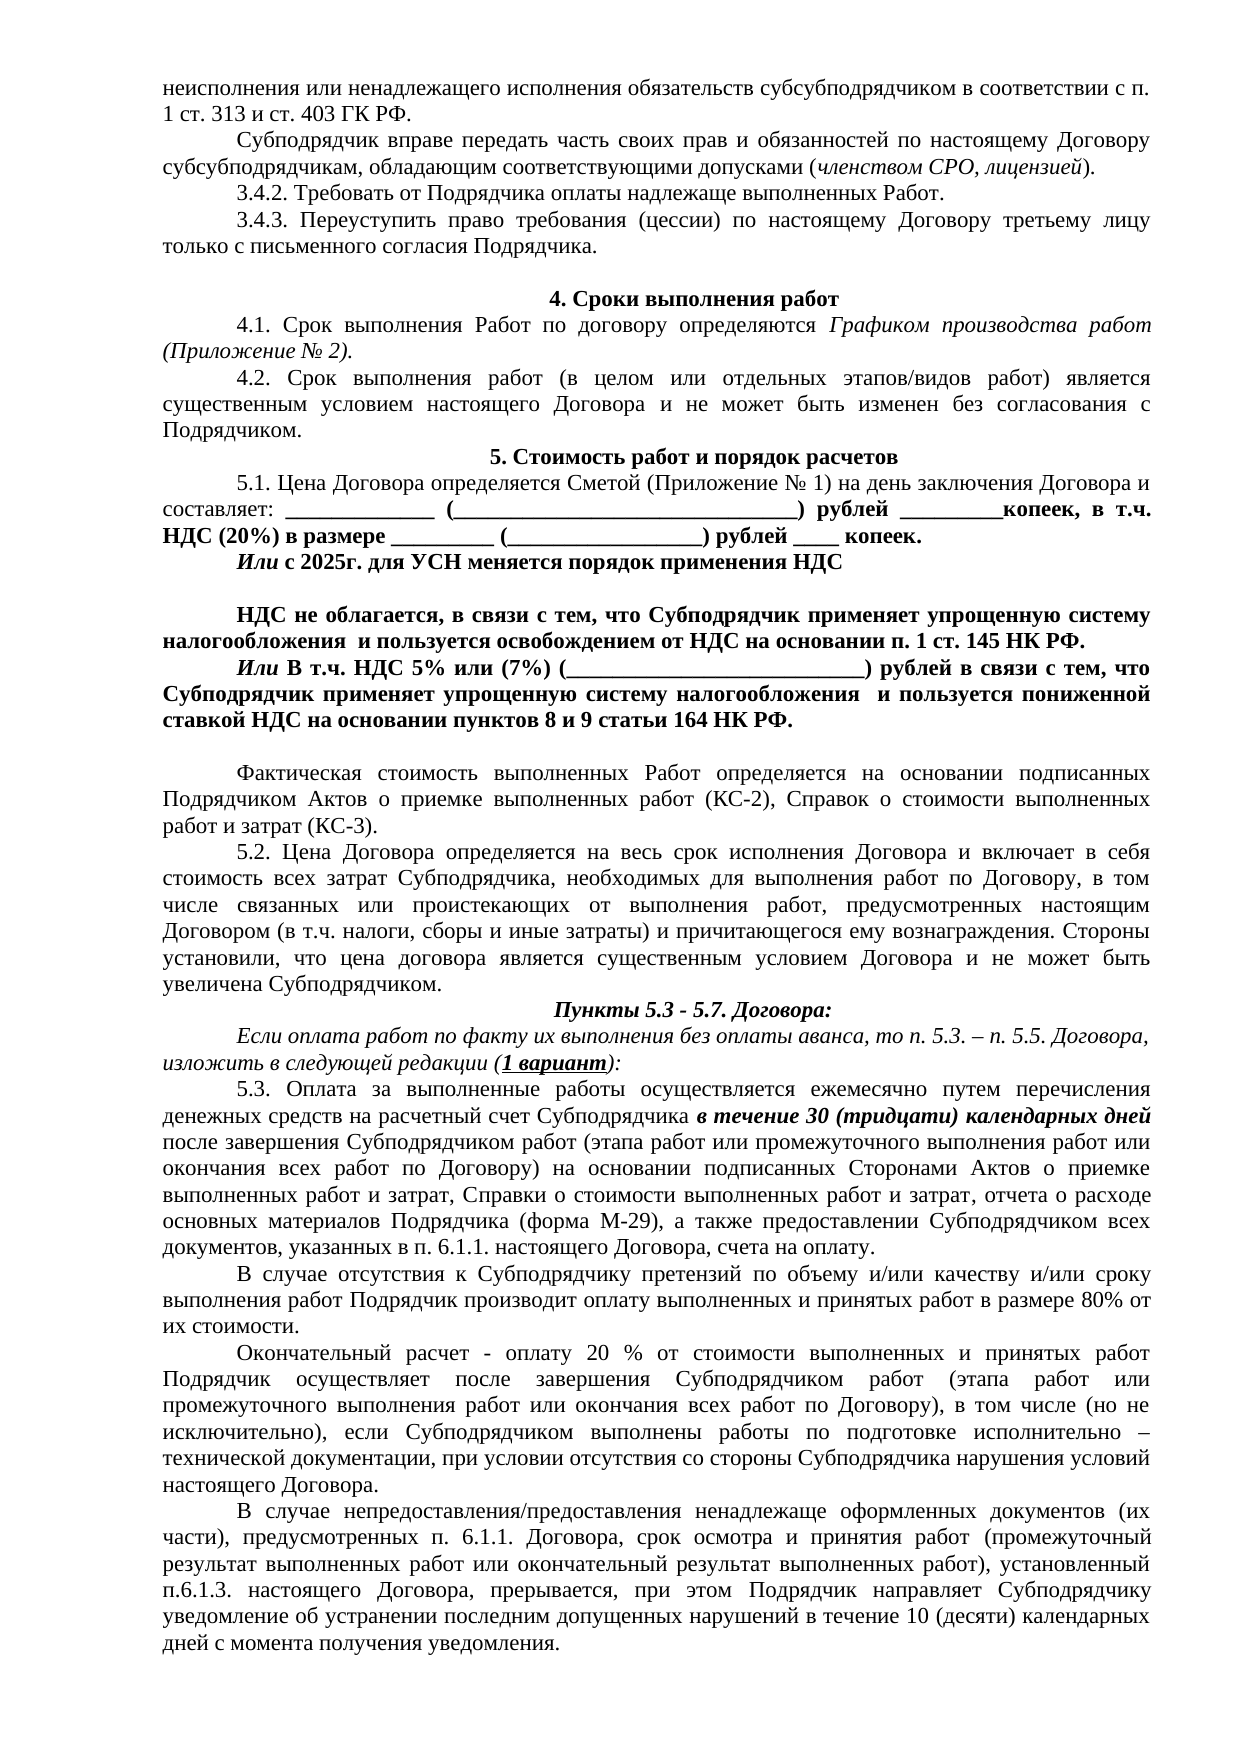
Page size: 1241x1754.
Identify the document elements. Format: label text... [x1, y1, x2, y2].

text НДС не облагается, в связи с тем, что Субподрядчик применяет упрощенную систему налогообложения и пользуется освобождением от НДС на основании п. 1 ст. 145 НК РФ. [162, 601, 1152, 654]
text Или с 2025г. для УСН меняется порядок применения НДС [162, 548, 1152, 574]
text 4.1. Срок выполнения Работ по договору определяются Графиком производства работ (Приложение № 2). [162, 311, 1152, 364]
text Пункты 5.3 - 5.7. Договора: [162, 996, 1152, 1023]
text Или В т.ч. НДС 5% или (7%) (__________________________) рублей в связи с тем, что Субподрядчик применяет упрощенную систему налогообложения и пользуется пониженной ставкой НДС на основании пунктов 8 и 9 статьи 164 НК РФ. [162, 654, 1152, 733]
text Если оплата работ по факту их выполнения без оплаты аванса, то п. 5.3. – п. 5.5. Договора, изложить в следующей редакции (1 вариант): [162, 1023, 1152, 1075]
text В случае отсутствия к Субподрядчику претензий по объему и/или качеству и/или сроку выполнения работ Подрядчик производит оплату выполненных и принятых работ в размере 80% от их стоимости. [162, 1260, 1152, 1339]
text 3.4.3. Переуступить право требования (цессии) по настоящему Договору третьему лицу только с письменного согласия Подрядчика. [162, 206, 1152, 258]
text 4. Сроки выполнения работ [162, 285, 1152, 311]
text В случае непредоставления/предоставления ненадлежаще оформленных документов (их части), предусмотренных п. 6.1.1. Договора, срок осмотра и принятия работ (промежуточный результат выполненных работ или окончательный результат выполненных работ), установленный п.6.1.3. настоящего Договора, прерывается, при этом Подрядчик направляет Субподрядчику уведомление об устранении последним допущенных нарушений в течение 10 (десяти) календарных дней с момента получения уведомления. [162, 1497, 1152, 1655]
text 5.2. Цена Договора определяется на весь срок исполнения Договора и включает в себя стоимость всех затрат Субподрядчика, необходимых для выполнения работ по Договору, в том числе связанных или проистекающих от выполнения работ, предусмотренных настоящим Договором (в т.ч. налоги, сборы и иные затраты) и причитающегося ему вознаграждения. Стороны установили, что цена договора является существенным условием Договора и не может быть увеличена Субподрядчиком. [162, 838, 1152, 996]
text 4.2. Срок выполнения работ (в целом или отдельных этапов/видов работ) является существенным условием настоящего Договора и не может быть изменен без согласования с Подрядчиком. [162, 364, 1152, 443]
text 5. Стоимость работ и порядок расчетов [162, 443, 1152, 469]
text Окончательный расчет - оплату 20 % от стоимости выполненных и принятых работ Подрядчик осуществляет после завершения Субподрядчиком работ (этапа работ или промежуточного выполнения работ или окончания всех работ по Договору), в том числе (но не исключительно), если Субподрядчиком выполнены работы по подготовке исполнительно – технической документации, при условии отсутствия со стороны Субподрядчика нарушения условий настоящего Договора. [162, 1339, 1152, 1497]
text 3.4.2. Требовать от Подрядчика оплаты надлежаще выполненных Работ. [162, 179, 1152, 206]
text Фактическая стоимость выполненных Работ определяется на основании подписанных Подрядчиком Актов о приемке выполненных работ (КС-2), Справок о стоимости выполненных работ и затрат (КС-3). [162, 759, 1152, 838]
text 5.1. Цена Договора определяется Сметой (Приложение № 1) на день заключения Договора и составляет: _____________ (______________________________) рублей _________копеек, в т.ч. НДС (20%) в размере _________ (_________________) рублей ____ копеек. [162, 469, 1152, 548]
text Субподрядчик вправе передать часть своих прав и обязанностей по настоящему Договору субсубподрядчикам, обладающим соответствующими допусками (членством СРО, лицензией). [162, 127, 1152, 179]
text 5.3. Оплата за выполненные работы осуществляется ежемесячно путем перечисления денежных средств на расчетный счет Субподрядчика в течение 30 (тридцати) календарных дней после завершения Субподрядчиком работ (этапа работ или промежуточного выполнения работ или окончания всех работ по Договору) на основании подписанных Сторонами Актов о приемке выполненных работ и затрат, Справки о стоимости выполненных работ и затрат, отчета о расходе основных материалов Подрядчика (форма М-29), а также предоставлении Субподрядчиком всех документов, указанных в п. 6.1.1. настоящего Договора, счета на оплату. [162, 1075, 1152, 1260]
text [162, 74, 1152, 127]
